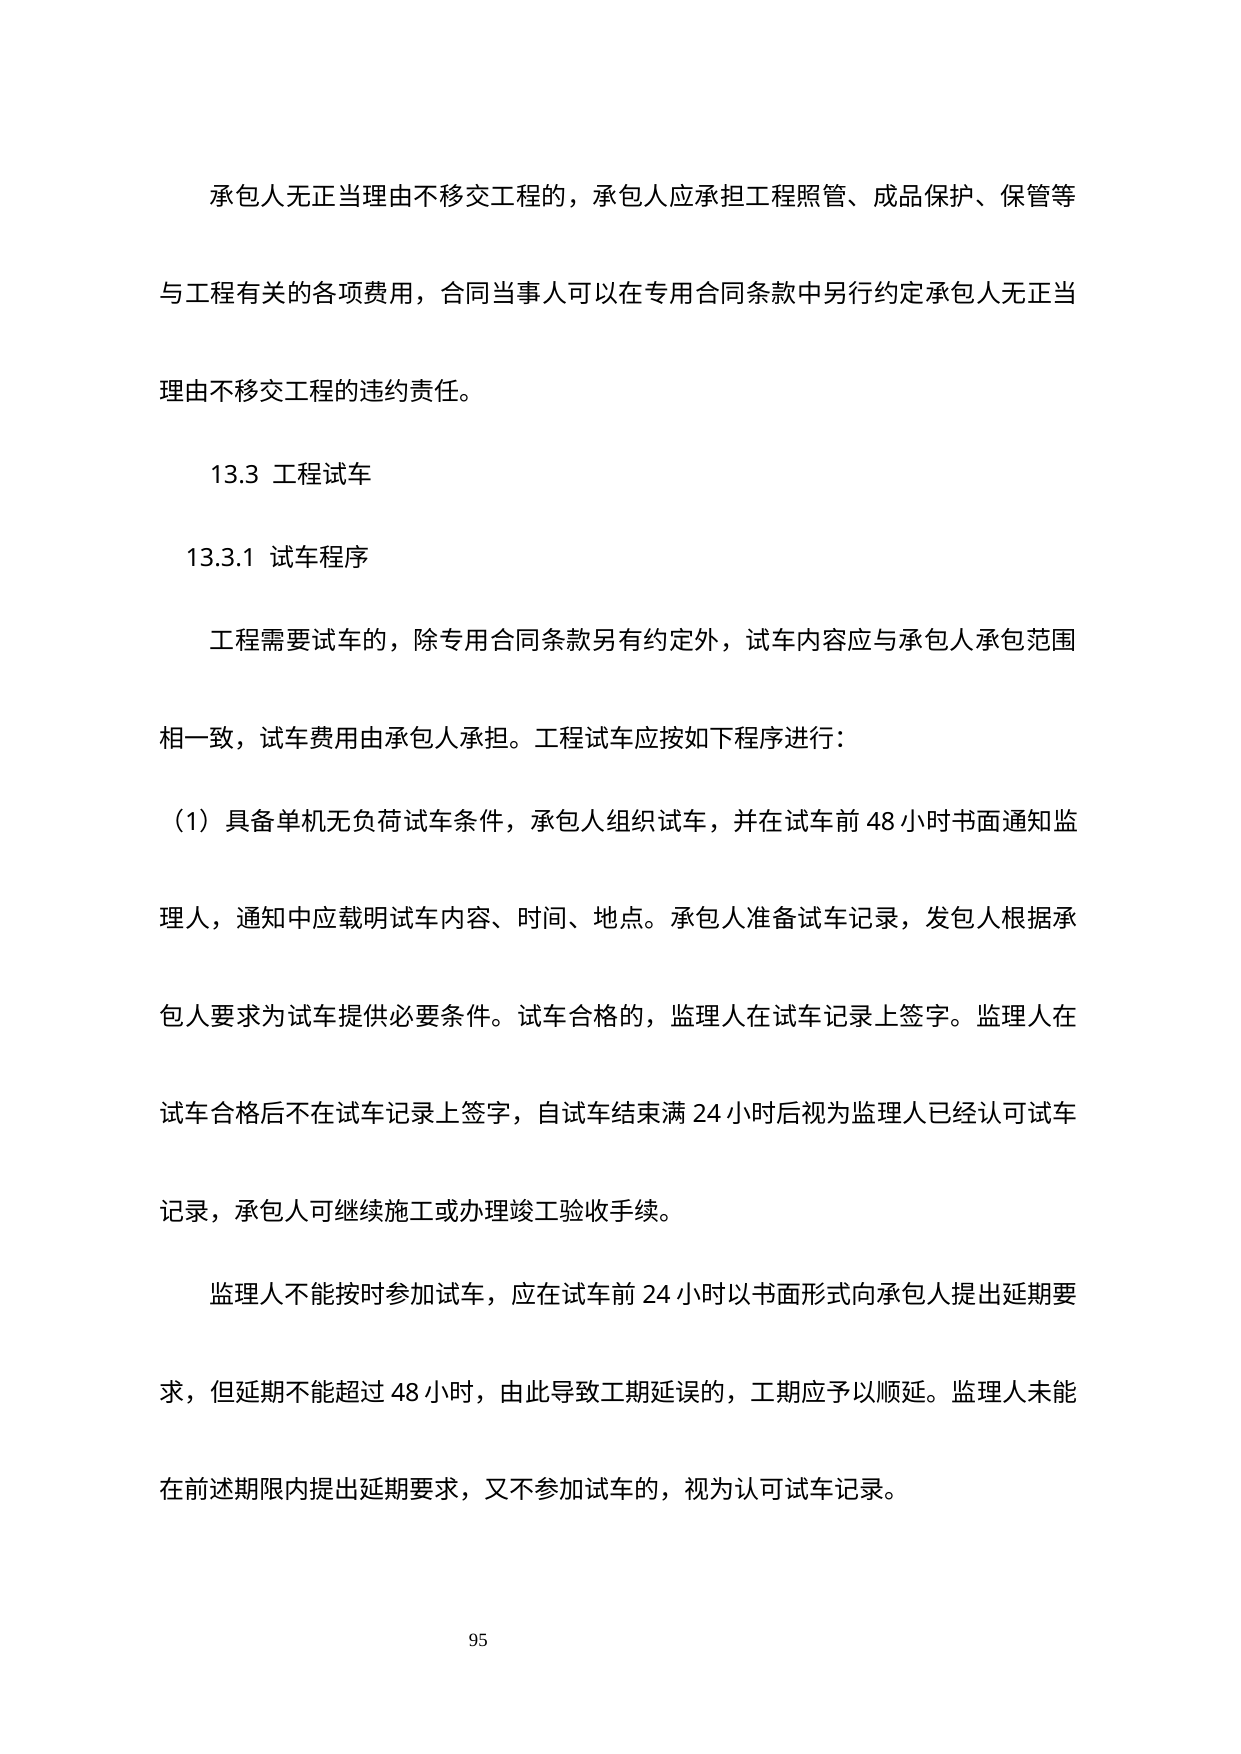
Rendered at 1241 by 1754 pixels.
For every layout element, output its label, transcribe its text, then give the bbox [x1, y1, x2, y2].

text 13.3.1 试车程序 [159, 523, 1078, 588]
text 工程需要试车的，除专用合同条款另有约定外，试车内容应与承包人承包范围相一致，试车费用由承包人承担。工程试车应按如下程序进行： [159, 606, 1078, 769]
text 13.3 工程试车 [159, 440, 1078, 505]
text （1）具备单机无负荷试车条件，承包人组织试车，并在试车前48小时书面通知监理人，通知中应载明试车内容、时间、地点。承包人准备试车记录，发包人根据承包人要求为试车提供必要条件。试车合格的，监理人在试车记录上签字。监理人在试车合格后不在试车记录上签字，自试车结束满24小时后视为监理人已经认可试车记录，承包人可继续施工或办理竣工验收手续。 [159, 787, 1078, 1242]
text 监理人不能按时参加试车，应在试车前24小时以书面形式向承包人提出延期要求，但延期不能超过48小时，由此导致工期延误的，工期应予以顺延。监理人未能在前述期限内提出延期要求，又不参加试车的，视为认可试车记录。 [159, 1260, 1078, 1520]
text 承包人无正当理由不移交工程的，承包人应承担工程照管、成品保护、保管等与工程有关的各项费用，合同当事人可以在专用合同条款中另行约定承包人无正当理由不移交工程的违约责任。 [159, 162, 1078, 422]
